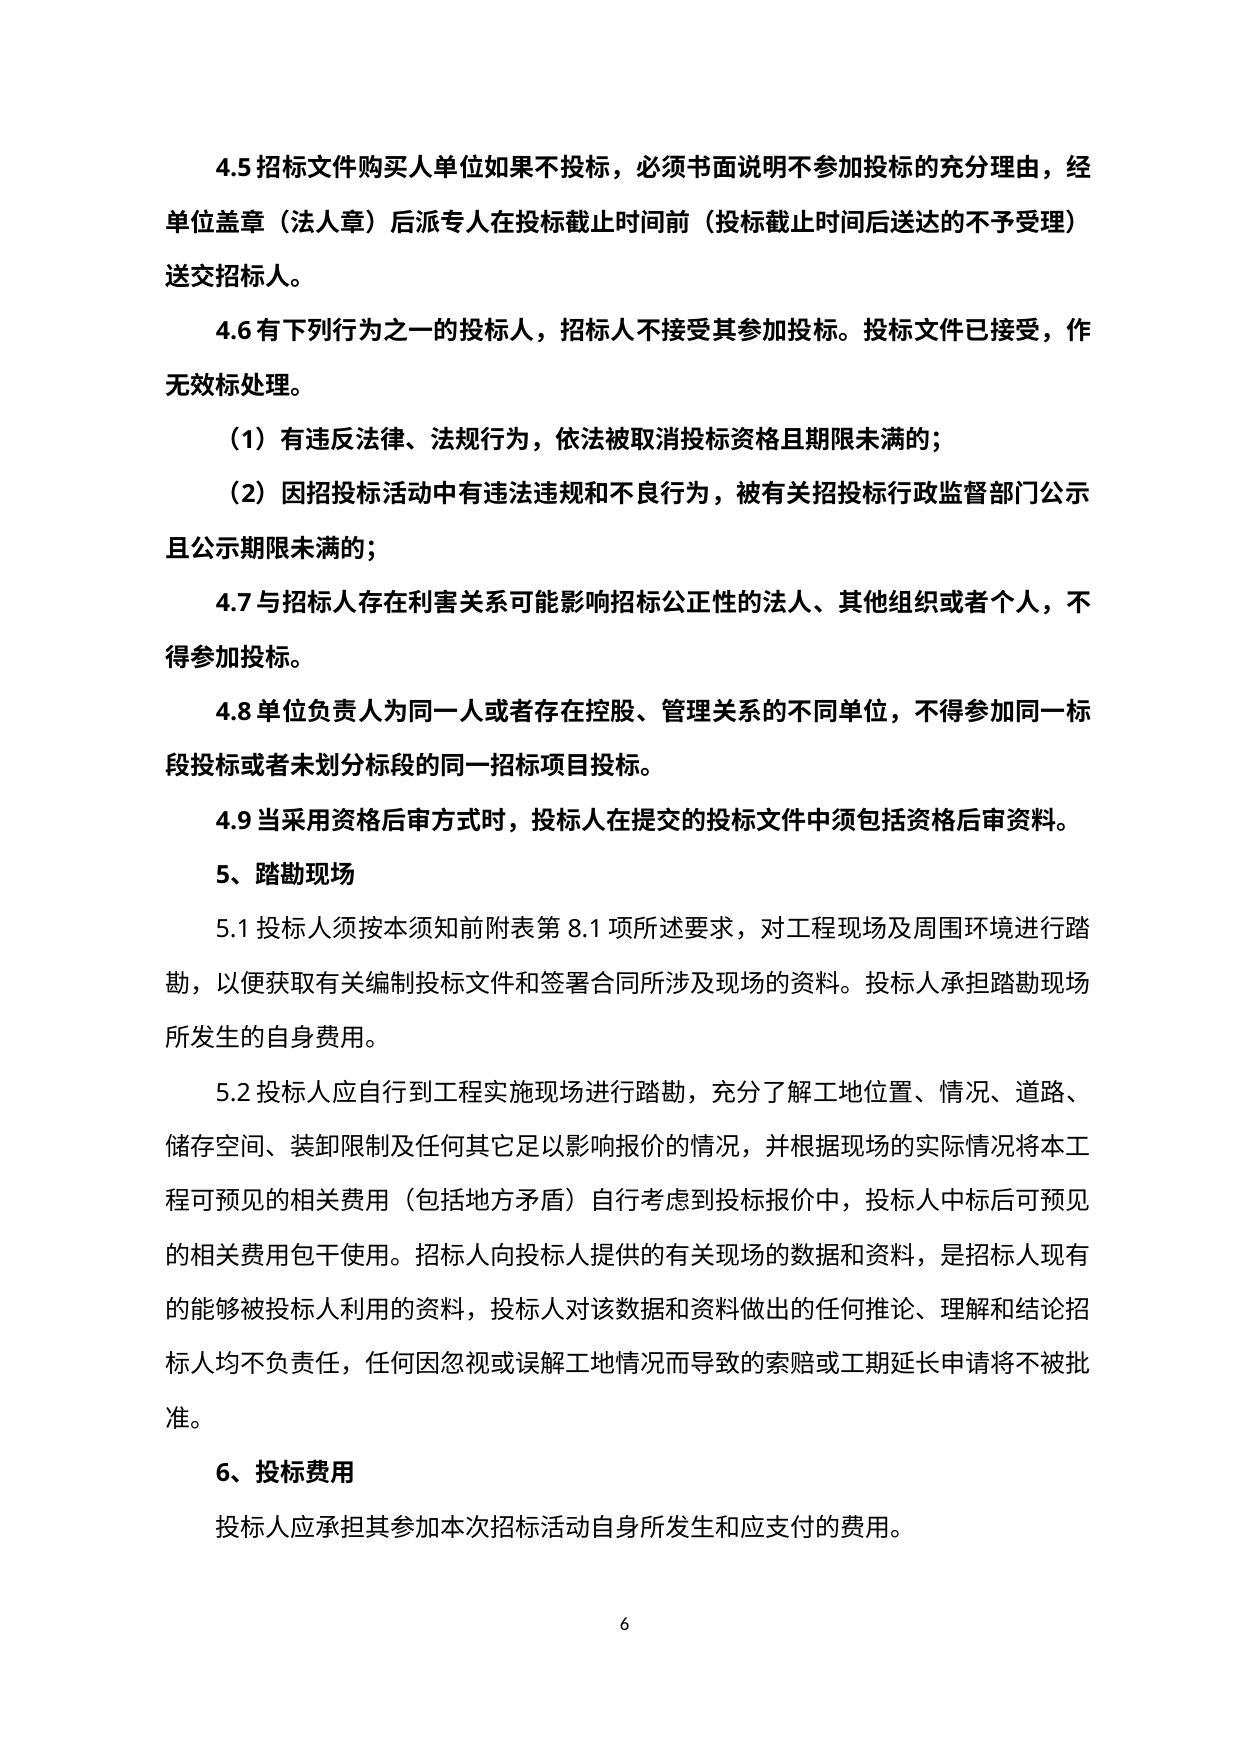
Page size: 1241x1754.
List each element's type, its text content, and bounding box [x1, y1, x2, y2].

text （2）因招投标活动中有违法违规和不良行为，被有关招投标行政监督部门公示且公示期限未满的； [165, 474, 1092, 564]
text 4.7与招标人存在利害关系可能影响招标公正性的法人、其他组织或者个人，不得参加投标。 [165, 583, 1092, 673]
text 5.1投标人须按本须知前附表第8.1项所述要求，对工程现场及周围环境进行踏勘，以便获取有关编制投标文件和签署合同所涉及现场的资料。投标人承担踏勘现场所发生的自身费用。 [165, 909, 1092, 1054]
text 4.8单位负责人为同一人或者存在控股、管理关系的不同单位，不得参加同一标段投标或者未划分标段的同一招标项目投标。 [165, 691, 1092, 782]
text 5.2投标人应自行到工程实施现场进行踏勘，充分了解工地位置、情况、道路、储存空间、装卸限制及任何其它足以影响报价的情况，并根据现场的实际情况将本工程可预见的相关费用（包括地方矛盾）自行考虑到投标报价中，投标人中标后可预见的相关费用包干使用。招标人向投标人提供的有关现场的数据和资料，是招标人现有的能够被投标人利用的资料，投标人对该数据和资料做出的任何推论、理解和结论招标人均不负责任，任何因忽视或误解工地情况而导致的索赔或工期延长申请将不被批准。 [165, 1072, 1092, 1434]
text 5、踏勘现场 [165, 854, 1092, 891]
text 4.9当采用资格后审方式时，投标人在提交的投标文件中须包括资格后审资料。 [165, 800, 1092, 836]
text 投标人应承担其参加本次招标活动自身所发生和应支付的费用。 [165, 1507, 1092, 1543]
text 4.6有下列行为之一的投标人，招标人不接受其参加投标。投标文件已接受，作无效标处理。 [165, 311, 1092, 401]
text 4.5招标文件购买人单位如果不投标，必须书面说明不参加投标的充分理由，经单位盖章（法人章）后派专人在投标截止时间前（投标截止时间后送达的不予受理）送交招标人。 [165, 148, 1092, 293]
text 6、投标费用 [165, 1453, 1092, 1489]
text （1）有违反法律、法规行为，依法被取消投标资格且期限未满的； [165, 419, 1092, 456]
